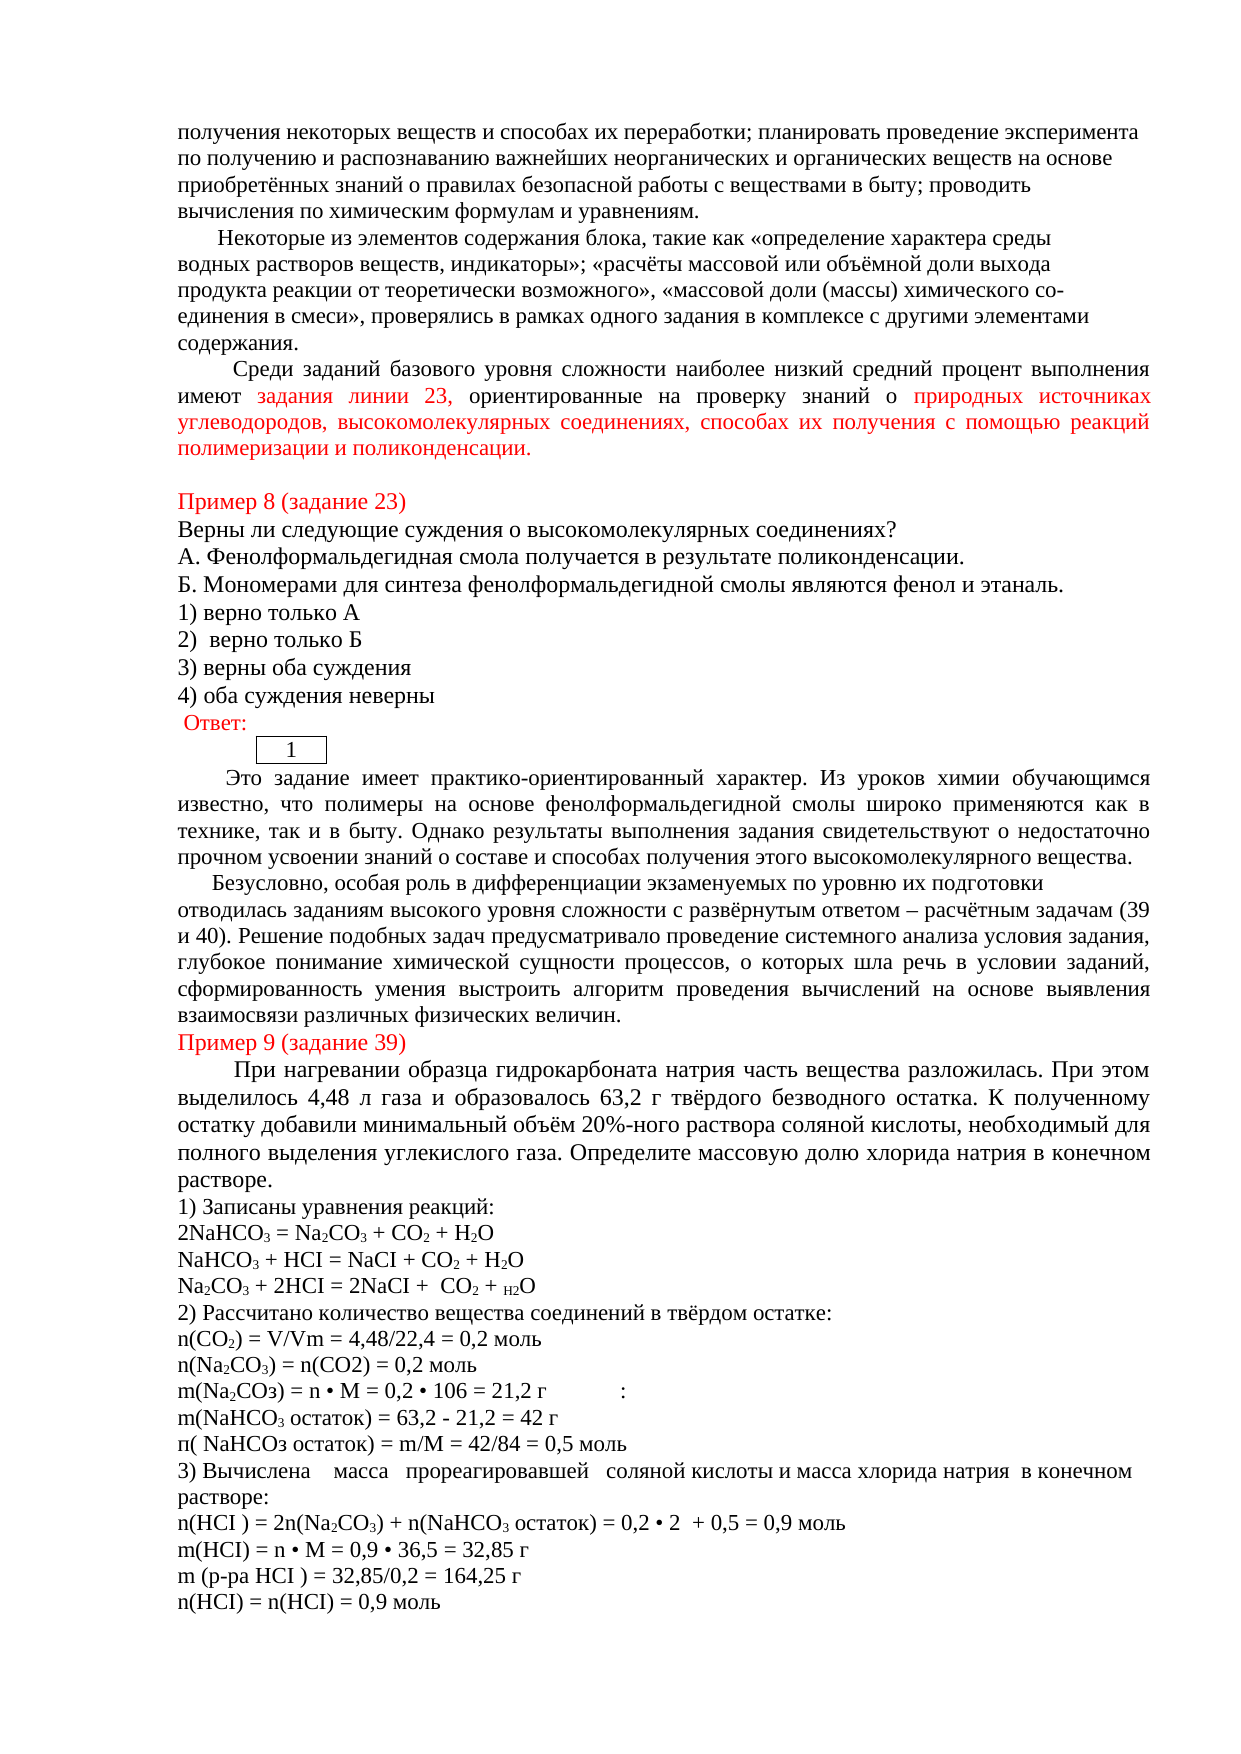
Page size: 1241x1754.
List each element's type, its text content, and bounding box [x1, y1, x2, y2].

text n(НCI) = n(НCI) = 0,9 моль [177, 1588, 1152, 1615]
text m(НCI) = n • М = 0,9 • 36,5 = 32,85 г [177, 1536, 1152, 1562]
text Пример 8 (задание 23) [177, 487, 1152, 515]
text При нагревании образца гидрокарбоната натрия часть вещества разложилась. При этом выделилось 4,48 л газа и образовалось 63,2 г твёрдого безводного остатка. К полученному остатку добавили минимальный объём 20%-ного раствора соляной кислоты, необходимый для полного выделения углекислого газа. Определите массовую долю хлорида натрия в конечном растворе. [177, 1055, 1152, 1193]
text Некоторые из элементов содержания блока, такие как «определение характера среды [177, 223, 1152, 250]
table_cell 4) оба суждения неверны [166, 681, 664, 709]
text Это задание имеет практико-ориентированный характер. Из уроков химии обучающимся известно, что полимеры на основе фенолформальдегидной смолы широко применяются как в технике, так и в быту. Однако результаты выполнения задания свидетельствуют о недостаточно прочном усвоении знаний о составе и способах получения этого высокомолекулярного вещества. [177, 764, 1152, 869]
text Безусловно, особая роль в дифференциации экзаменуемых по уровню их подготовки [177, 869, 1152, 896]
text m (р-ра НCI ) = 32,85/0,2 = 164,25 г [177, 1562, 1152, 1588]
table_cell 2) верно только Б [166, 625, 664, 653]
text NаНСО3 + НCI = NaCI + СО2 + H2O [177, 1246, 1152, 1272]
text Nа2СО3 + 2НCI = 2NaCI + СО2 + H2O [177, 1272, 1152, 1298]
text содержания. [177, 329, 1152, 355]
text 1) Записаны уравнения реакций: [177, 1193, 1152, 1219]
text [177, 118, 1152, 223]
text п( NаНСОз остаток) = m/М = 42/84 = 0,5 моль [177, 1430, 1152, 1457]
text n(Nа2СО3) = n(СО2) = 0,2 моль [177, 1351, 1152, 1378]
text отводилась заданиям высокого уровня сложности с развёрнутым ответом – расчётным задачам (39 и 40). Решение подобных задач предусматривало проведение системного анализа условия задания, глубокое понимание химической сущности процессов, о которых шла речь в условии заданий, сформированность умения выстроить алгоритм проведения вычислений на основе выявления взаимосвязи различных физических величин. [177, 896, 1152, 1027]
text m(Nа2СОз) = n • М = 0,2 • 106 = 21,2 г : [177, 1378, 1152, 1404]
text единения в смеси», проверялись в рамках одного задания в комплексе с другими элементами [177, 303, 1152, 329]
text водных растворов веществ, индикаторы»; «расчёты массовой или объёмной доли выхода [177, 250, 1152, 276]
text Среди заданий базового уровня сложности наиболее низкий средний процент выполнения имеют задания линии 23, ориентированные на проверку знаний о природных источниках углеводородов, высокомолекулярных соединениях, способах их получения с помощью реакций полимеризации и поликонденсации. [177, 355, 1152, 461]
table_header 1 [257, 737, 326, 763]
text Ответ: [177, 709, 1152, 736]
text m(NаНСО3 остаток) = 63,2 - 21,2 = 42 г [177, 1404, 1152, 1430]
text 2NаНСО3 = Nа2СО3 + СО2 + Н2О [177, 1219, 1152, 1246]
text продукта реакции от теоретически возможного», «массовой доли (массы) химического со- [177, 276, 1152, 303]
text 2) Рассчитано количество вещества соединений в твёрдом остатке: [177, 1298, 1152, 1325]
text n(НCI ) = 2n(Nа2СО3) + n(NаНСО3 остаток) = 0,2 • 2 + 0,5 = 0,9 моль [177, 1509, 1152, 1536]
table_header Верны ли следующие суждения о высокомолекулярных соединениях? А. Фенолформальдегидная смола получается в результате поликонденсации. Б. Мономерами для синтеза фенолформальдегидной смолы являются фенол и этаналь. 1) верно только А [166, 515, 1181, 625]
table_cell 3) верны оба суждения [166, 653, 664, 681]
text 3) Вычислена масса прореагировавшей соляной кислоты и масса хлорида натрия в конечном растворе: [177, 1457, 1152, 1509]
text Пример 9 (задание 39) [177, 1027, 1152, 1055]
text n(СO2) = V/Vm = 4,48/22,4 = 0,2 моль [177, 1325, 1152, 1351]
